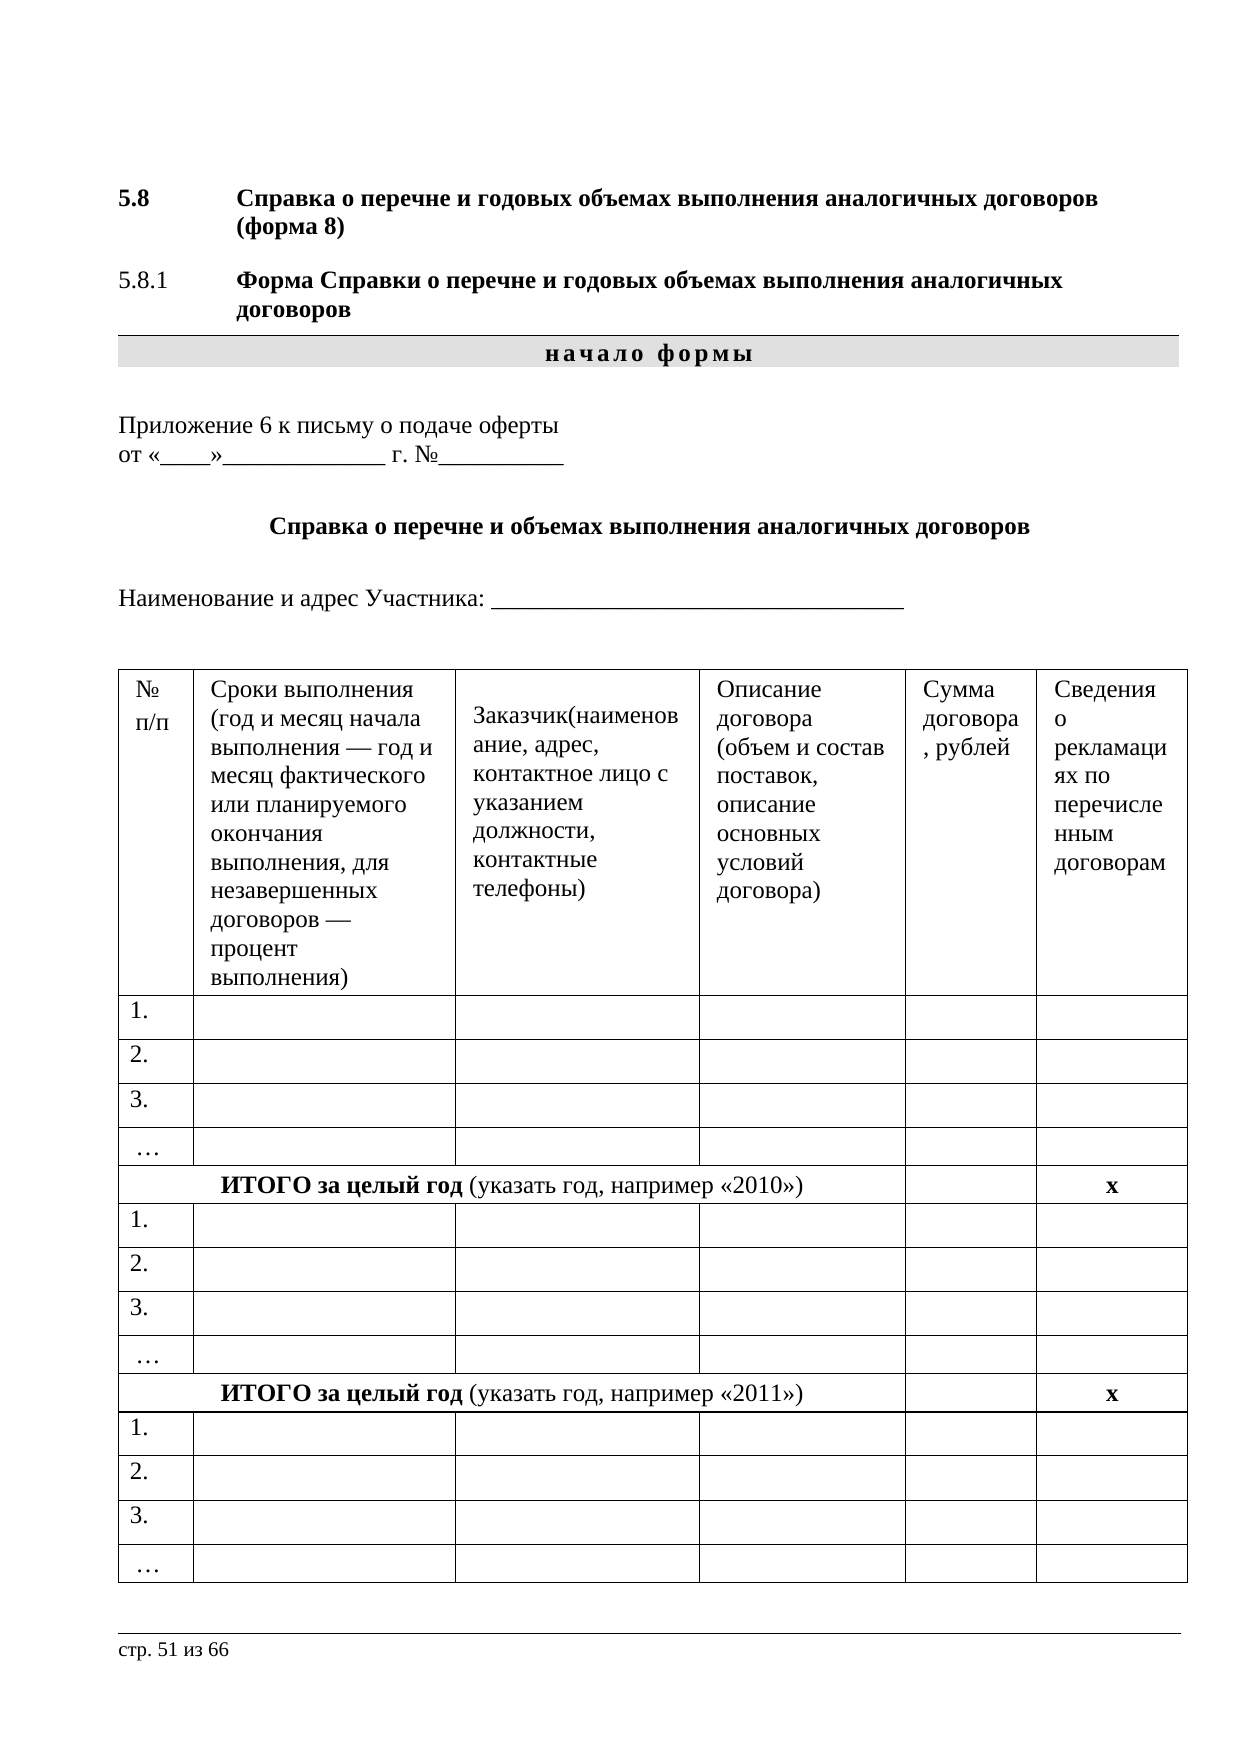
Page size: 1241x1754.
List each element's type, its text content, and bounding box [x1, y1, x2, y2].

table_cell [1037, 1084, 1187, 1127]
table_cell [906, 1166, 1036, 1203]
table_cell [906, 1292, 1036, 1335]
table_cell [906, 1336, 1036, 1373]
table_cell [194, 1413, 455, 1455]
table_cell [906, 1374, 1036, 1411]
table_cell [1037, 1248, 1187, 1291]
table_cell [700, 1501, 905, 1543]
table_cell [194, 1248, 455, 1291]
text Приложение 6 к письму о подаче оферты от «____»_____________ г. №__________ [118, 410, 1181, 468]
table_cell [1037, 1292, 1187, 1335]
table_cell [456, 1204, 699, 1247]
table_cell [1037, 1128, 1187, 1165]
table_cell [700, 996, 905, 1038]
table_cell … [119, 1128, 193, 1165]
table_cell [700, 1084, 905, 1127]
text Форма Справки о перечне и годовых объемах выполнения аналогичных договоров [118, 265, 1181, 323]
table_cell [700, 1204, 905, 1247]
table_cell [119, 1040, 193, 1083]
table_cell [906, 1128, 1036, 1165]
table_cell [194, 1204, 455, 1247]
table_cell … [119, 1336, 193, 1373]
table_cell [194, 1292, 455, 1335]
table_cell [194, 1336, 455, 1373]
table_cell [456, 1128, 699, 1165]
subtitle Справка о перечне и годовых объемах выполнения аналогичных договоров (форма 8) [118, 183, 1181, 240]
table_cell [194, 1040, 455, 1083]
table_cell [1037, 1204, 1187, 1247]
table_cell [906, 1456, 1036, 1499]
table_cell [700, 1128, 905, 1165]
table_cell х [1037, 1166, 1187, 1203]
table_cell [119, 996, 193, 1038]
table_cell [906, 1545, 1036, 1582]
text Наименование и адрес Участника: _________________________________ [118, 583, 1181, 611]
table_cell [194, 996, 455, 1038]
table_cell ИТОГО за целый год (указать год, например «2011») [119, 1374, 905, 1411]
table_cell [700, 1413, 905, 1455]
table_cell [456, 1501, 699, 1543]
table_cell [906, 1084, 1036, 1127]
table_cell [456, 1040, 699, 1083]
table_cell [700, 1336, 905, 1373]
table_cell [700, 1292, 905, 1335]
table_cell [1037, 1336, 1187, 1373]
text Справка о перечне и объемах выполнения аналогичных договоров [118, 511, 1181, 539]
table_cell [906, 1040, 1036, 1083]
table_cell [1037, 996, 1187, 1038]
table_cell [456, 1248, 699, 1291]
text начало формы [118, 336, 1179, 367]
table_cell [456, 1084, 699, 1127]
table_cell [1037, 1456, 1187, 1499]
table_cell [194, 1084, 455, 1127]
table_cell [456, 1336, 699, 1373]
table_cell [1037, 1501, 1187, 1543]
table_cell [456, 1545, 699, 1582]
table_header № п/п [119, 670, 193, 994]
table_cell [456, 1292, 699, 1335]
table_cell ИТОГО за целый год (указать год, например «2010») [119, 1166, 905, 1203]
table_cell [700, 1248, 905, 1291]
table_cell [119, 1084, 193, 1127]
table_cell [1037, 1040, 1187, 1083]
table_cell [119, 1292, 193, 1335]
table_cell [119, 1248, 193, 1291]
table_cell [700, 1456, 905, 1499]
table_cell [906, 1248, 1036, 1291]
table_header Заказчик(наименование, адрес, контактное лицо с указанием должности, контактные телефоны) [456, 670, 699, 994]
table_header Сведения о рекламациях по перечисленным договорам [1037, 670, 1187, 994]
table_cell [194, 1128, 455, 1165]
table_cell [1037, 1545, 1187, 1582]
table_cell [119, 1413, 193, 1455]
table_cell [700, 1040, 905, 1083]
table_cell [1037, 1413, 1187, 1455]
table_cell х [1037, 1374, 1187, 1411]
table_cell [906, 996, 1036, 1038]
table_header Сумма договора, рублей [906, 670, 1036, 994]
table_cell [456, 996, 699, 1038]
table_cell [194, 1545, 455, 1582]
table_cell [906, 1413, 1036, 1455]
table_cell [906, 1204, 1036, 1247]
table_cell [456, 1413, 699, 1455]
table_cell [700, 1545, 905, 1582]
table_header Описание договора (объем и состав поставок, описание основных условий договора) [700, 670, 905, 994]
table_cell [119, 1456, 193, 1499]
table_cell [119, 1204, 193, 1247]
table_cell … [119, 1545, 193, 1582]
table_cell [119, 1501, 193, 1543]
table_cell [906, 1501, 1036, 1543]
table_cell [194, 1456, 455, 1499]
table_header Сроки выполнения (год и месяц начала выполнения — год и месяц фактического или планируемого окончания выполнения, для незавершенных договоров — процент выполнения) [194, 670, 455, 994]
table_cell [456, 1456, 699, 1499]
table_cell [194, 1501, 455, 1543]
